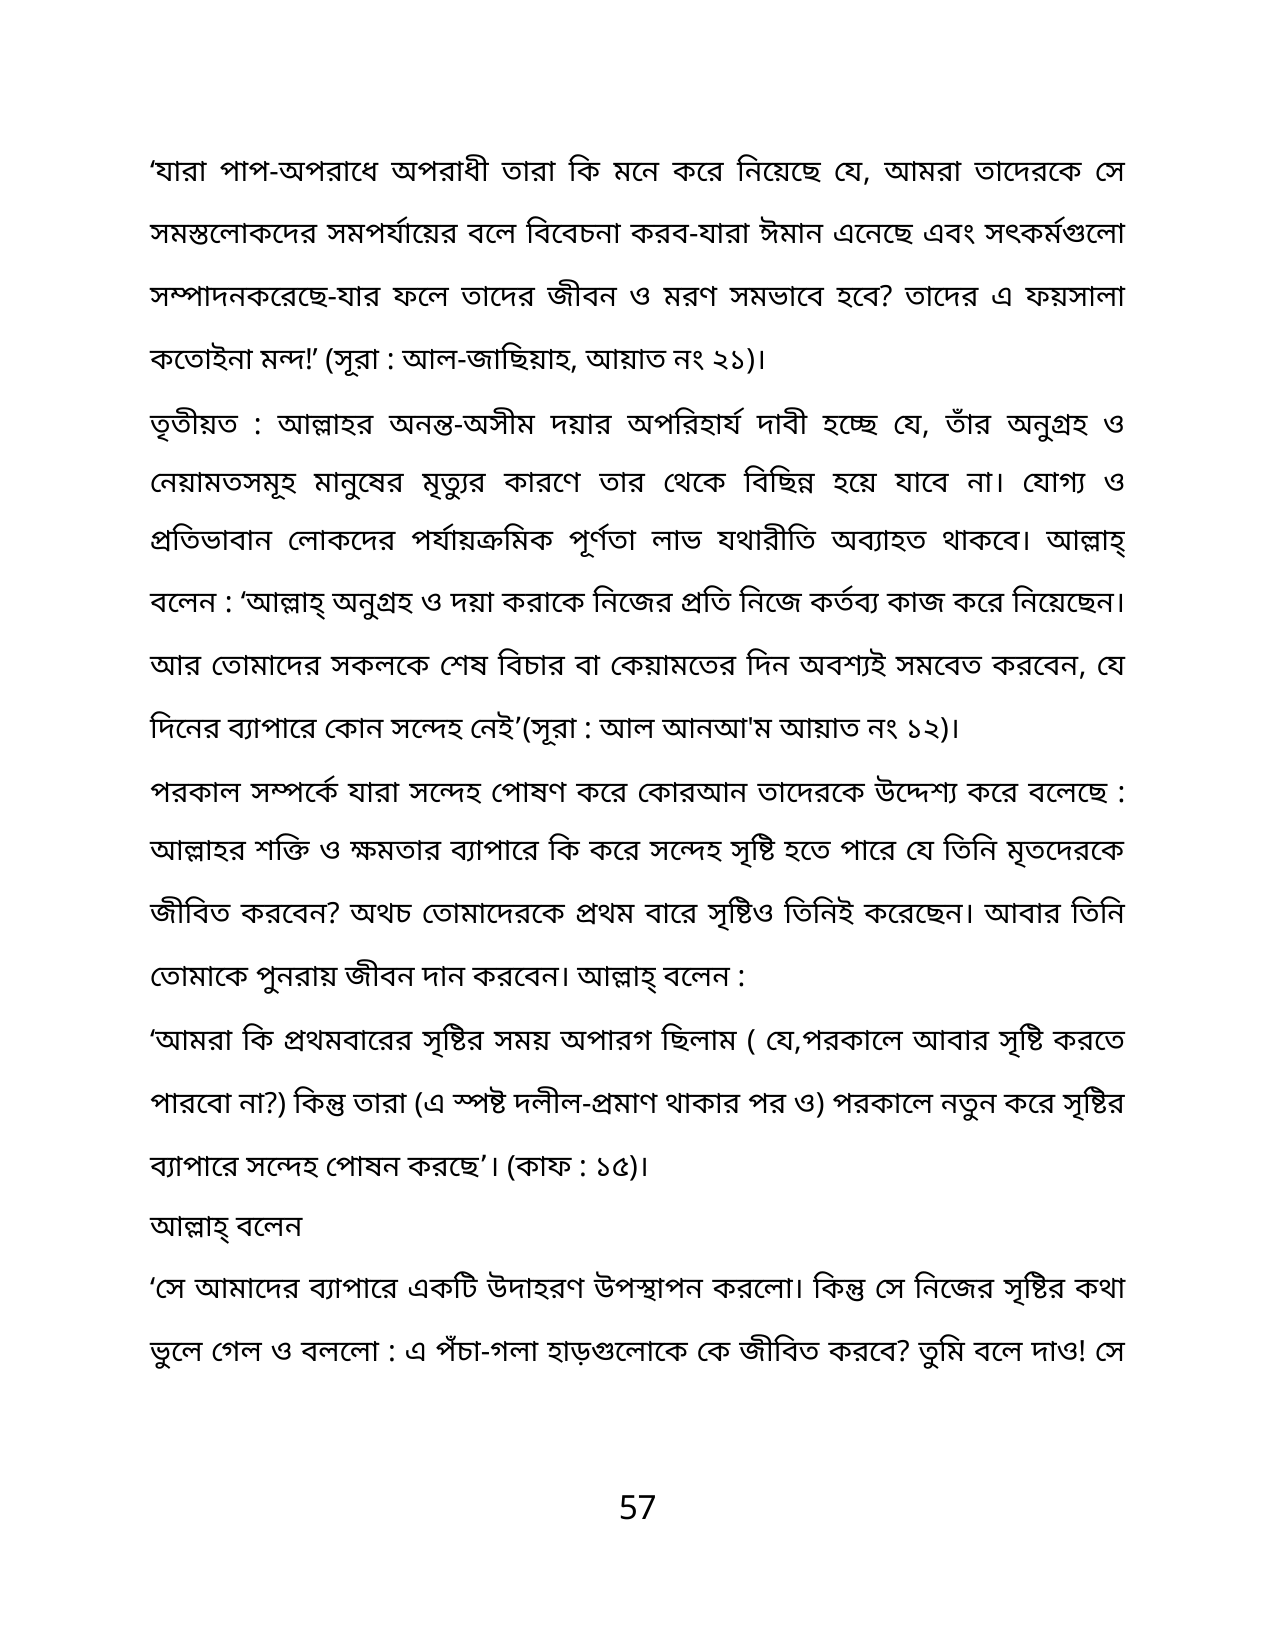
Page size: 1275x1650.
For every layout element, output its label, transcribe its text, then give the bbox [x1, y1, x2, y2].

text ‘যারা পাপ-অপরাধে অপরাধী তারা কি মনে করে নিয়েছে যে, আমরা তাদেরকে সে সমস্তলোকদের সমপর্যায়ের বলে বিবেচনা করব-যারা ঈমান এনেছে এবং সৎকর্মগুলো সম্পাদনকরেছে-যার ফলে তাদের জীবন ও মরণ সমভাবে হবে? তাদের এ ফয়সালা কতোইনা মন্দ!’ (সূরা : আল-জাছিয়াহ, আয়াত নং ২১)। [150, 150, 1125, 381]
text পরকাল সম্পর্কে যারা সন্দেহ পোষণ করে কোরআন তাদেরকে উদ্দেশ্য করে বলেছে : আল্লাহর শক্তি ও ক্ষমতার ব্যাপারে কি করে সন্দেহ সৃষ্টি হতে পারে যে তিনি মৃতদেরকে জীবিত করবেন? অথচ তোমাদেরকে প্রথম বারে সৃষ্টিও তিনিই করেছেন। আবার তিনি তোমাকে পুনরায় জীবন দান করবেন। আল্লাহ্ বলেন : [150, 772, 1125, 998]
text তৃতীয়ত : আল্লাহর অনন্ত-অসীম দয়ার অপরিহার্য দাবী হচ্ছে যে, তাঁর অনুগ্রহ ও নেয়ামতসমূহ মানুষের মৃত্যুর কারণে তার থেকে বিছিন্ন হয়ে যাবে না। যোগ্য ও প্রতিভাবান লোকদের পর্যায়ক্রমিক পূর্ণতা লাভ যথারীতি অব্যাহত থাকবে। আল্লাহ্ বলেন : ‘আল্লাহ্ অনুগ্রহ ও দয়া করাকে নিজের প্রতি নিজে কর্তব্য কাজ করে নিয়েছেন। আর তোমাদের সকলকে শেষ বিচার বা কেয়ামতের দিন অবশ্যই সমবেত করবেন, যে দিনের ব্যাপারে কোন সন্দেহ নেই’(সূরা : আল আনআ'ম আয়াত নং ১২)। [150, 403, 1125, 750]
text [150, 1268, 1125, 1373]
text ‘আমরা কি প্রথমবারের সৃষ্টির সময় অপারগ ছিলাম ( যে,পরকালে আবার সৃষ্টি করতে পারবো না?) কিন্তু তারা (এ স্পষ্ট দলীল-প্রমাণ থাকার পর ও) পরকালে নতুন করে সৃষ্টির ব্যাপারে সন্দেহ পোষন করছে’। (কাফ : ১৫)। [150, 1020, 1125, 1188]
text আল্লাহ্ বলেন [150, 1210, 1125, 1248]
